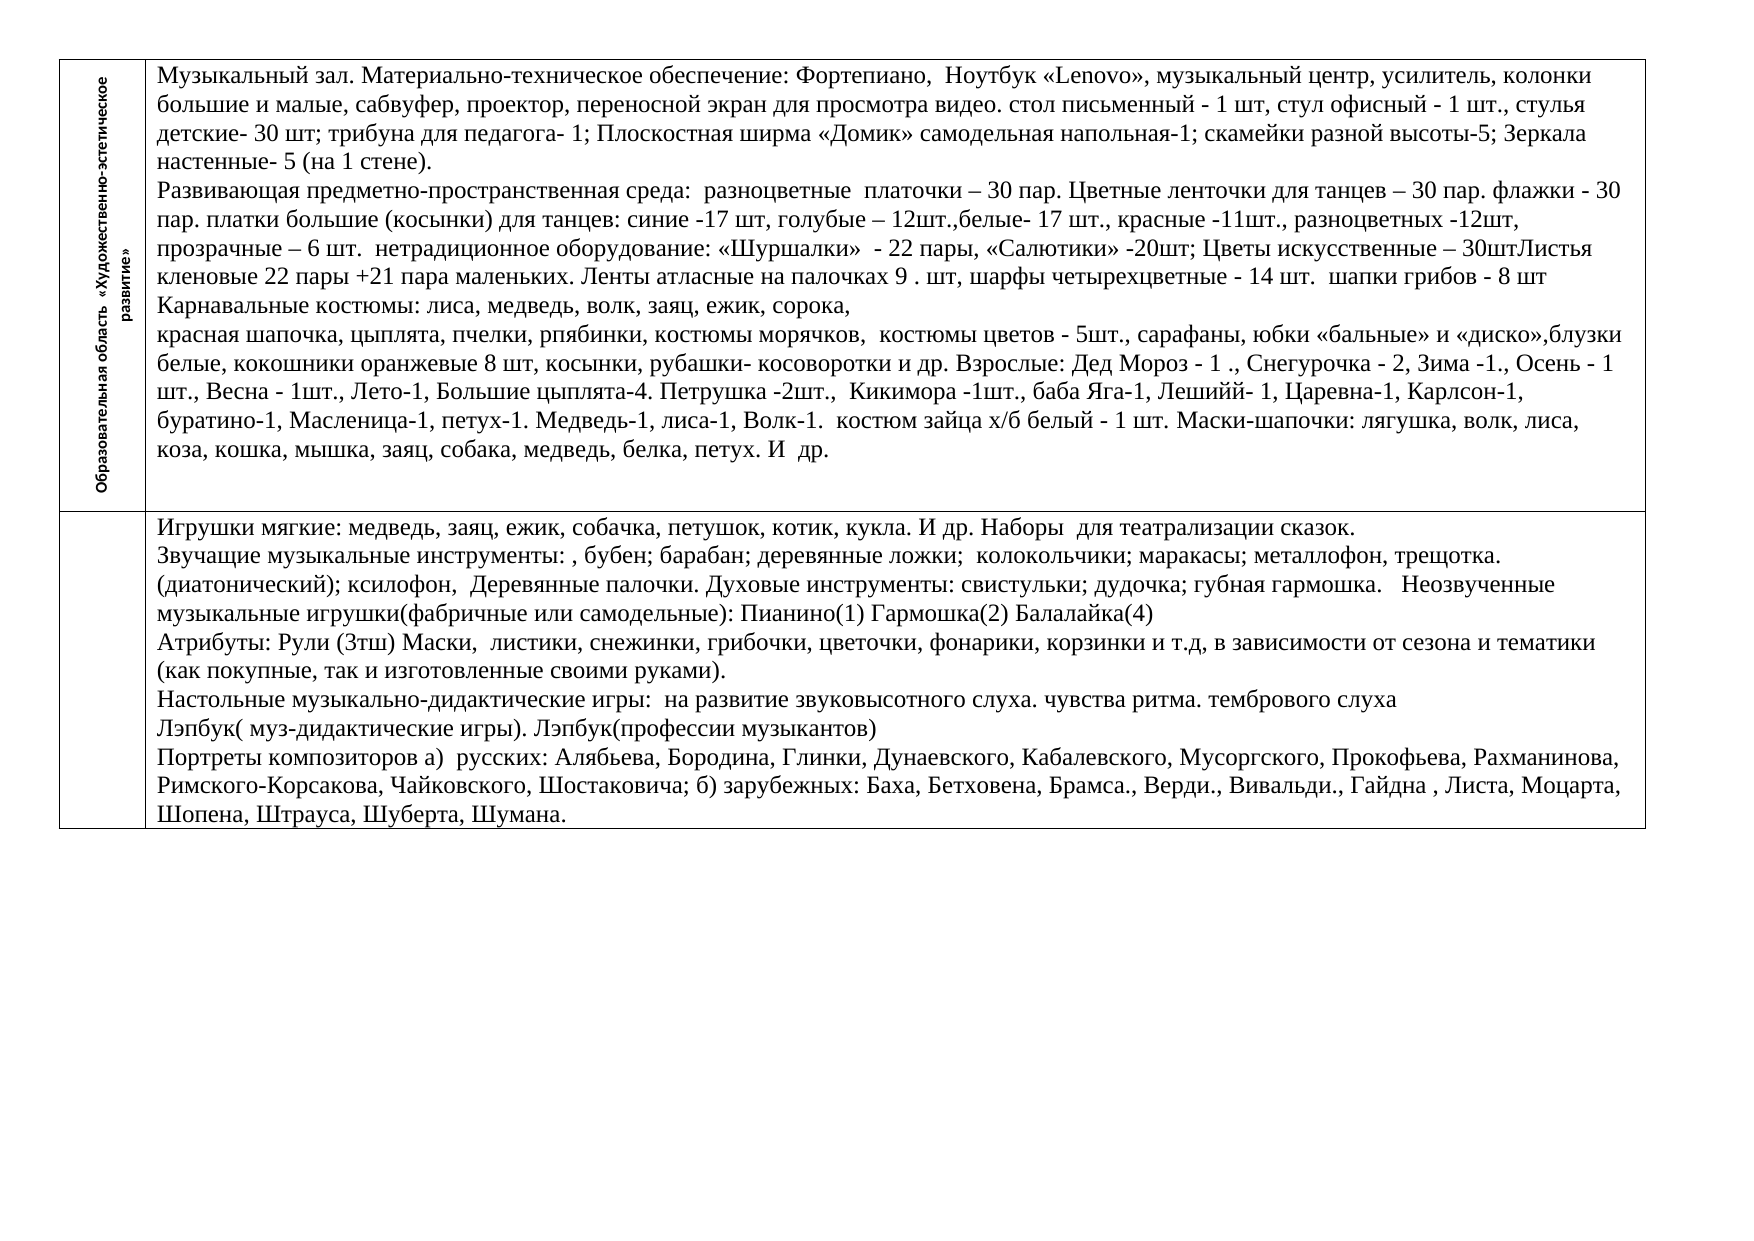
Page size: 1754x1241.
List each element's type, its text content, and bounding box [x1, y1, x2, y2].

table_cell Музыкальный зал. Материально-техническое обеспечение: Фортепиано, Ноутбук «Lenovo», музыкальный центр, усилитель, колонки большие и малые, сабвуфер, проектор, переносной экран для просмотра видео. стол письменный - 1 шт, стул офисный - 1 шт., стулья детские- 30 шт; трибуна для педагога- 1; Плоскостная ширма «Домик» самодельная напольная-1; скамейки разной высоты-5; Зеркала настенные- 5 (на 1 стене). Развивающая предметно-пространственная среда: разноцветные платочки – 30 пар. Цветные ленточки для танцев – 30 пар. флажки - 30 пар. платки большие (косынки) для танцев: синие -17 шт, голубые – 12шт.,белые- 17 шт., красные -11шт., разноцветных -12шт, прозрачные – 6 шт. нетрадиционное оборудование: «Шуршалки» - 22 пары, «Салютики» -20шт; Цветы искусственные – 30штЛистья кленовые 22 пары +21 пара маленьких. Ленты атласные на палочках 9 . шт, шарфы четырехцветные - 14 шт. шапки грибов - 8 шт Карнавальные костюмы: лиса, медведь, волк, заяц, ежик, сорока, красная шапочка, цыплята, пчелки, рпябинки, костюмы морячков, костюмы цветов - 5шт., сарафаны, юбки «бальные» и «диско»,блузки белые, кокошники оранжевые 8 шт, косынки, рубашки- косоворотки и др. Взрослые: Дед Мороз - 1 ., Снегурочка - 2, Зима -1., Осень - 1 шт., Весна - 1шт., Лето-1, Большие цыплята-4. Петрушка -2шт., Кикимора -1шт., баба Яга-1, Лешийй- 1, Царевна-1, Карлсон-1, буратино-1, Масленица-1, петух-1. Медведь-1, лиса-1, Волк-1. костюм зайца х/б белый - 1 шт. Маски-шапочки: лягушка, волк, лиса, коза, кошка, мышка, заяц, собака, медведь, белка, петух. И др. [146, 60, 1645, 511]
table_cell Игрушки мягкие: медведь, заяц, ежик, собачка, петушок, котик, кукла. И др. Наборы для театрализации сказок. Звучащие музыкальные инструменты: , бубен; барабан; деревянные ложки; колокольчики; маракасы; металлофон, трещотка. (диатонический); ксилофон, Деревянные палочки. Духовые инструменты: свистульки; дудочка; губная гармошка. Неозвученные музыкальные игрушки(фабричные или самодельные): Пианино(1) Гармошка(2) Балалайка(4) Атрибуты: Рули (3тш) Маски, листики, снежинки, грибочки, цветочки, фонарики, корзинки и т.д, в зависимости от сезона и тематики (как покупные, так и изготовленные своими руками). Настольные музыкально-дидактические игры: на развитие звуковысотного слуха. чувства ритма. тембрового слуха Лэпбук( муз-дидактические игры). Лэпбук(профессии музыкантов) Портреты композиторов а) русских: Алябьева, Бородина, Глинки, Дунаевского, Кабалевского, Мусоргского, Прокофьева, Рахманинова, Римского-Корсакова, Чайковского, Шостаковича; б) зарубежных: Баха, Бетховена, Брамса., Верди., Вивальди., Гайдна , Листа, Моцарта, Шопена, Штрауса, Шуберта, Шумана. [146, 512, 1645, 828]
table_cell Образовательная область «Художественно-эстетическое развитие» [60, 60, 145, 511]
table_cell [60, 512, 145, 828]
